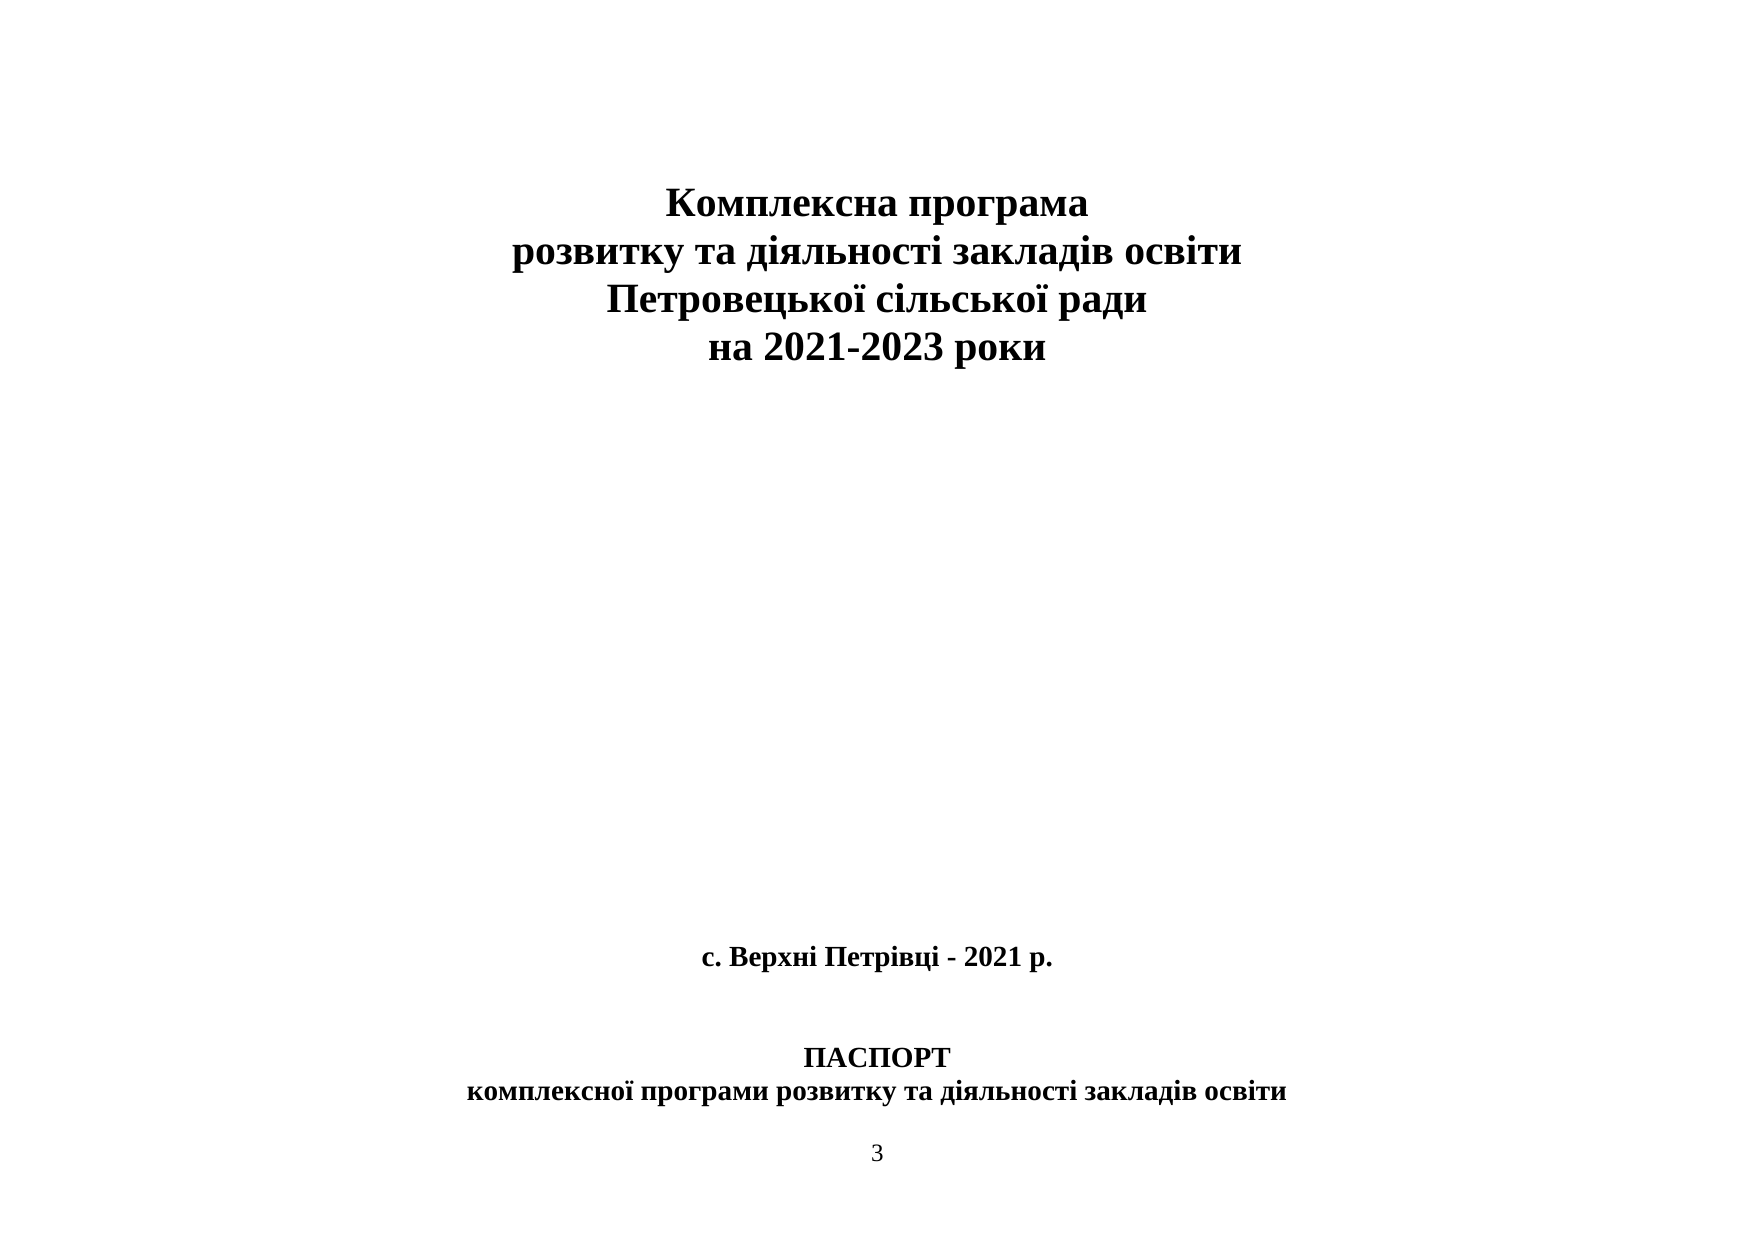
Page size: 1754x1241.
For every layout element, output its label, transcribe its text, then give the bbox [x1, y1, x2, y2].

text ПАСПОРТ [118, 1040, 1636, 1073]
text Комплексна програма [118, 177, 1636, 225]
text розвитку та діяльності закладів освіти [118, 225, 1636, 273]
text на 2021-2023 роки [118, 321, 1636, 369]
text комплексної програми розвитку та діяльності закладів освіти [118, 1073, 1636, 1107]
text Петровецької сільської ради [118, 273, 1636, 321]
text с. Верхні Петрівці - 2021 р. [118, 939, 1636, 973]
